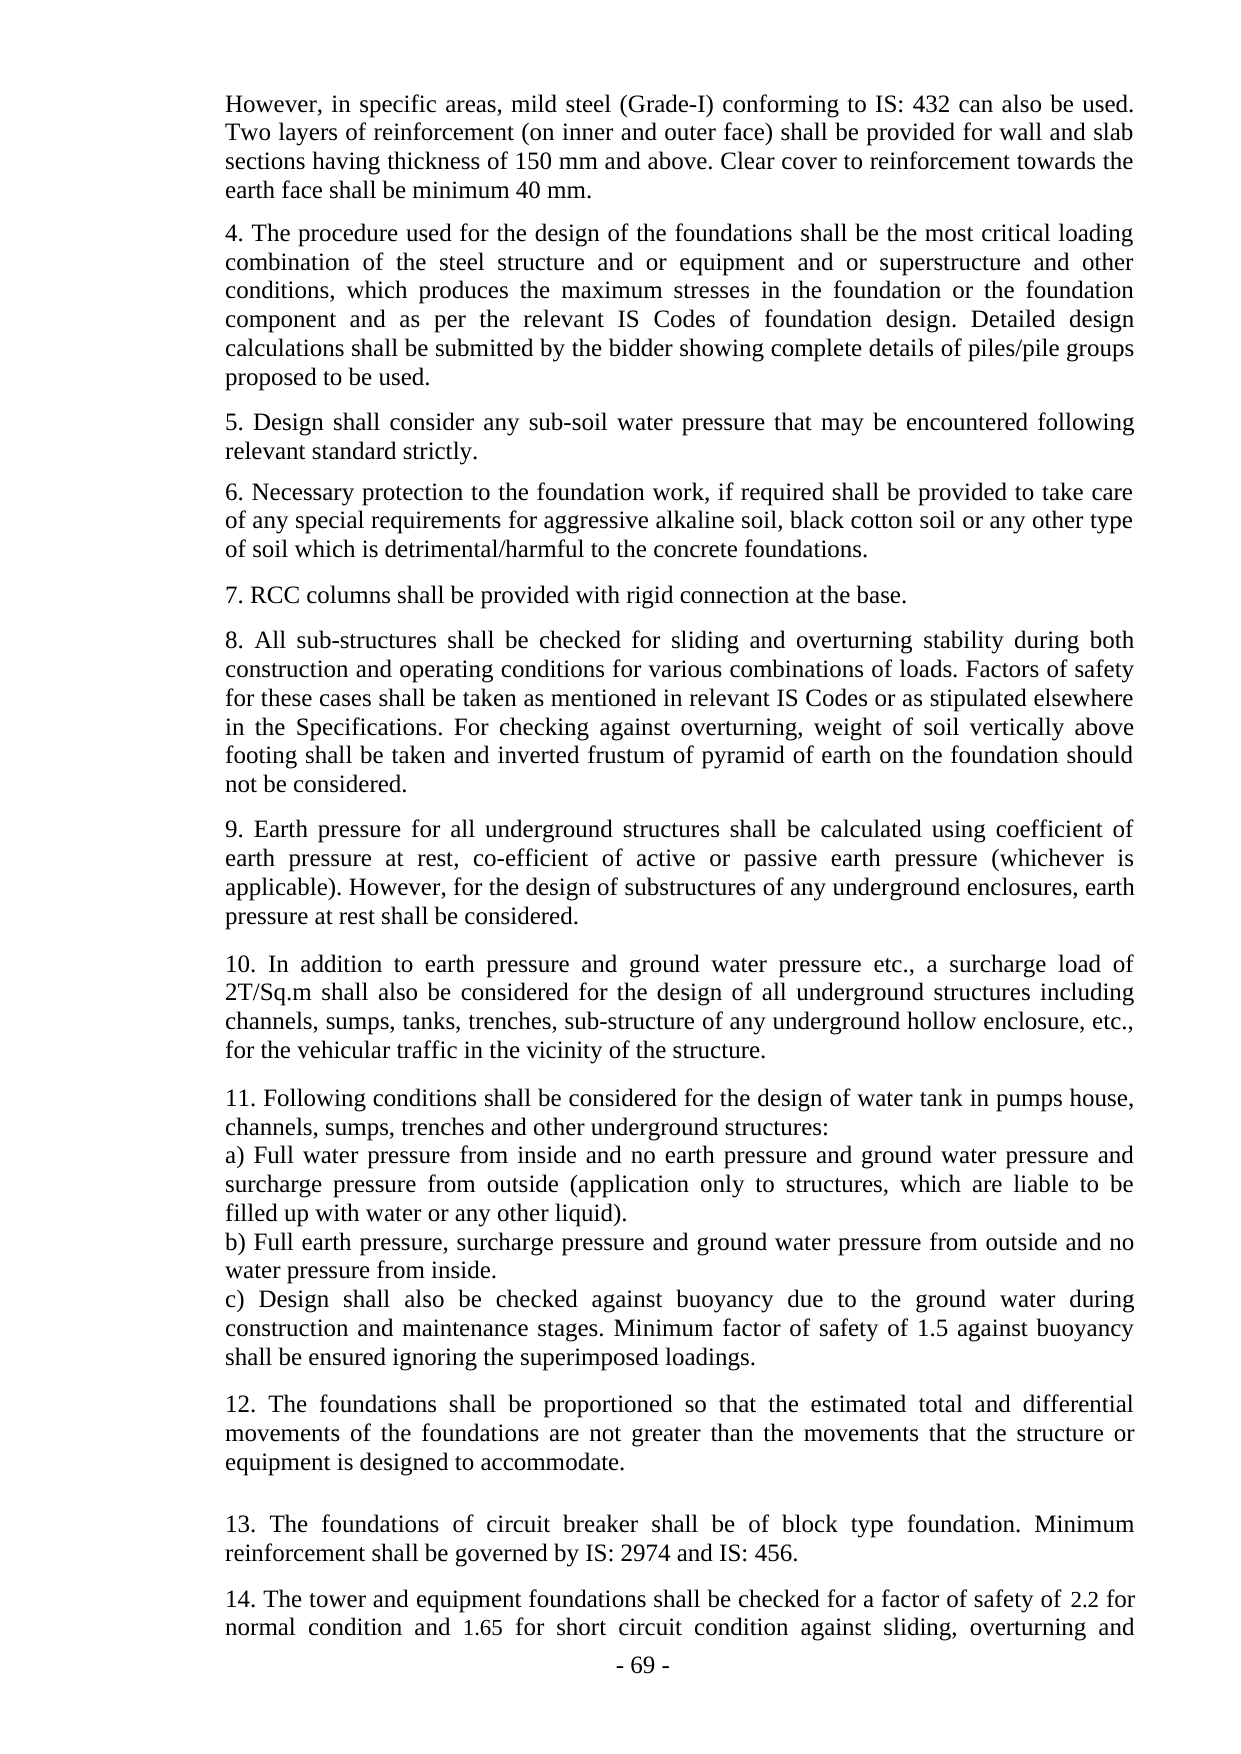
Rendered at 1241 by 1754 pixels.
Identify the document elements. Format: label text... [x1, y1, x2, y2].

text b) Full earth pressure, surcharge pressure and ground water pressure from outside and no water pressure from inside. [225, 1227, 1135, 1284]
text 12. The foundations shall be proportioned so that the estimated total and differential movements of the foundations are not greater than the movements that the structure or equipment is designed to accommodate. [225, 1389, 1135, 1476]
text 9. Earth pressure for all underground structures shall be calculated using coefficient of earth pressure at rest, co-efficient of active or passive earth pressure (whichever is applicable). However, for the design of substructures of any underground enclosures, earth pressure at rest shall be considered. [225, 814, 1135, 929]
text 13. The foundations of circuit breaker shall be of block type foundation. Minimum reinforcement shall be governed by IS: 2974 and IS: 456. [225, 1509, 1135, 1567]
text 10. In addition to earth pressure and ground water pressure etc., a surcharge load of 2T/Sq.m shall also be considered for the design of all underground structures including channels, sumps, tanks, trenches, sub-structure of any underground hollow enclosure, etc., for the vehicular traffic in the vicinity of the structure. [225, 949, 1135, 1064]
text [225, 89, 1135, 204]
text 8. All sub-structures shall be checked for sliding and overturning stability during both construction and operating conditions for various combinations of loads. Factors of safety for these cases shall be taken as mentioned in relevant IS Codes or as stipulated elsewhere in the Specifications. For checking against overturning, weight of soil vertically above footing shall be taken and inverted frustum of pyramid of earth on the foundation should not be considered. [225, 625, 1135, 798]
text 6. Necessary protection to the foundation work, if required shall be provided to take care of any special requirements for aggressive alkaline soil, black cotton soil or any other type of soil which is detrimental/harmful to the concrete foundations. [225, 477, 1135, 563]
text 7. RCC columns shall be provided with rigid connection at the base. [150, 580, 1135, 608]
text 11. Following conditions shall be considered for the design of water tank in pumps house, channels, sumps, trenches and other underground structures: [225, 1083, 1135, 1140]
text 5. Design shall consider any sub-soil water pressure that may be encountered following relevant standard strictly. [225, 407, 1135, 465]
text c) Design shall also be checked against buoyancy due to the ground water during construction and maintenance stages. Minimum factor of safety of 1.5 against buoyancy shall be ensured ignoring the superimposed loadings. [225, 1284, 1135, 1370]
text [225, 1584, 1135, 1641]
text 4. The procedure used for the design of the foundations shall be the most critical loading combination of the steel structure and or equipment and or superstructure and other conditions, which produces the maximum stresses in the foundation or the foundation component and as per the relevant IS Codes of foundation design. Detailed design calculations shall be submitted by the bidder showing complete details of piles/pile groups proposed to be used. [225, 218, 1135, 391]
text a) Full water pressure from inside and no earth pressure and ground water pressure and surcharge pressure from outside (application only to structures, which are liable to be filled up with water or any other liquid). [225, 1140, 1135, 1227]
